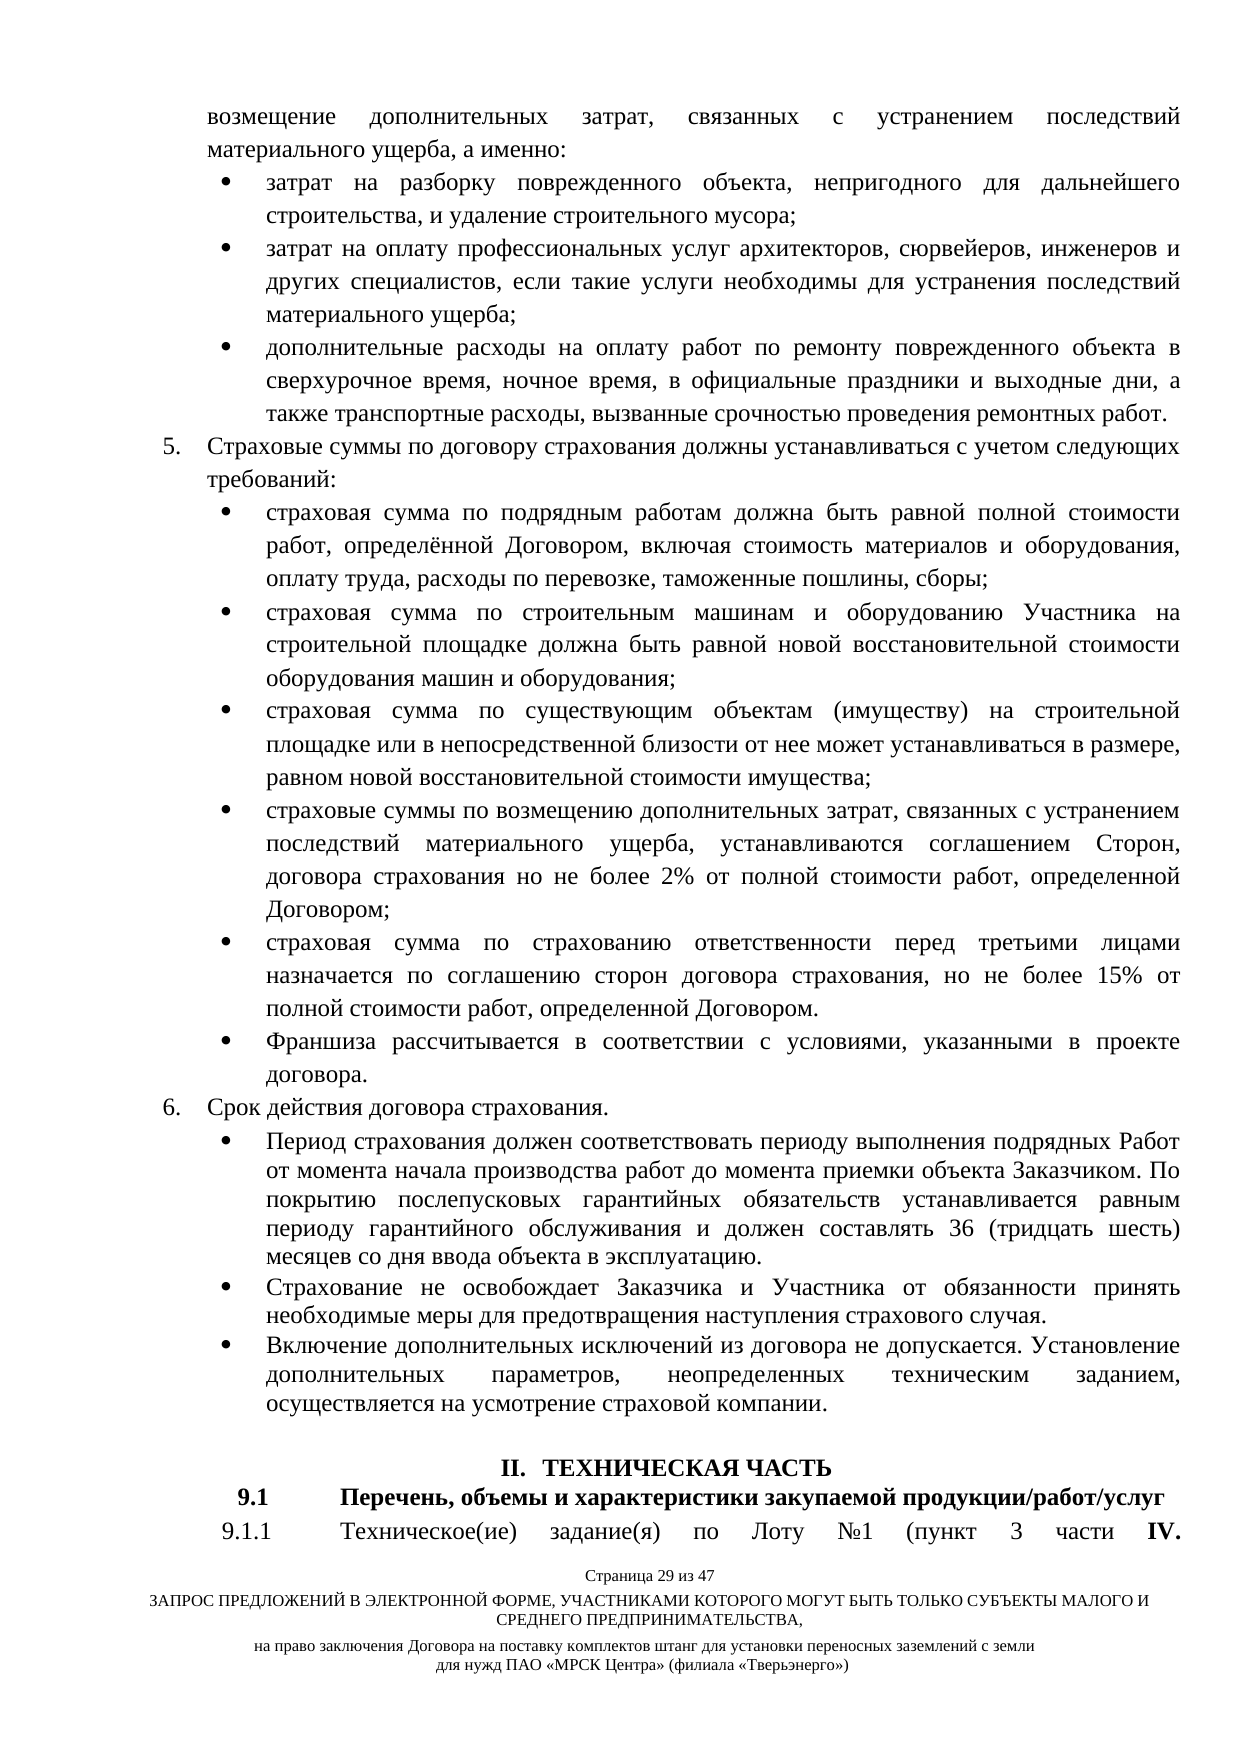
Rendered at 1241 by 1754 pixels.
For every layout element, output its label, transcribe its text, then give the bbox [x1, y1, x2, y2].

list страховая сумма по страхованию ответственности перед третьими лицами назначается по соглашению сторон договора страхования, но не более 15% от полной стоимости работ, определенной Договором. [222, 927, 1181, 1022]
list Срок действия договора страхования. [162, 1092, 1181, 1121]
list Франшиза рассчитывается в соответствии с условиями, указанными в проекте договора. [222, 1026, 1181, 1088]
list дополнительные расходы на оплату работ по ремонту поврежденного объекта в сверхурочное время, ночное время, в официальные праздники и выходные дни, а также транспортные расходы, вызванные срочностью проведения ремонтных работ. [222, 332, 1181, 427]
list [162, 101, 1181, 163]
list страховая сумма по существующим объектам (имуществу) на строительной площадке или в непосредственной близости от нее может устанавливаться в размере, равном новой восстановительной стоимости имущества; [222, 696, 1181, 790]
list затрат на оплату профессиональных услуг архитекторов, сюрвейеров, инженеров и других специалистов, если такие услуги необходимы для устранения последствий материального ущерба; [222, 233, 1181, 328]
subtitle Перечень, объемы и характеристики закупаемой продукции/работ/услуг [178, 1482, 1181, 1511]
list Период страхования должен соответствовать периоду выполнения подрядных Работ от момента начала производства работ до момента приемки объекта Заказчиком. По покрытию послепусковых гарантийных обязательств устанавливается равным периоду гарантийного обслуживания и должен составлять 36 (тридцать шесть) месяцев со дня ввода объекта в эксплуатацию. [222, 1126, 1181, 1270]
list затрат на разборку поврежденного объекта, непригодного для дальнейшего строительства, и удаление строительного мусора; [222, 167, 1181, 229]
list Включение дополнительных исключений из договора не допускается. Установление дополнительных параметров, неопределенных техническим заданием, осуществляется на усмотрение страховой компании. [222, 1331, 1181, 1417]
list страховая сумма по подрядным работам должна быть равной полной стоимости работ, определённой Договором, включая стоимость материалов и оборудования, оплату труда, расходы по перевозке, таможенные пошлины, сборы; [222, 497, 1181, 592]
subtitle ТЕХНИЧЕСКАЯ ЧАСТЬ [118, 1453, 1181, 1482]
list страховые суммы по возмещению дополнительных затрат, связанных с устранением последствий материального ущерба, устанавливаются соглашением Сторон, договора страхования но не более 2% от полной стоимости работ, определенной Договором; [222, 795, 1181, 922]
list Страховые суммы по договору страхования должны устанавливаться с учетом следующих требований: [162, 431, 1181, 493]
list страховая сумма по строительным машинам и оборудованию Участника на строительной площадке должна быть равной новой восстановительной стоимости оборудования машин и оборудования; [222, 597, 1181, 691]
list Страхование не освобождает Заказчика и Участника от обязанности принять необходимые меры для предотвращения наступления страхового случая. [222, 1272, 1181, 1329]
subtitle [133, 1516, 1181, 1545]
